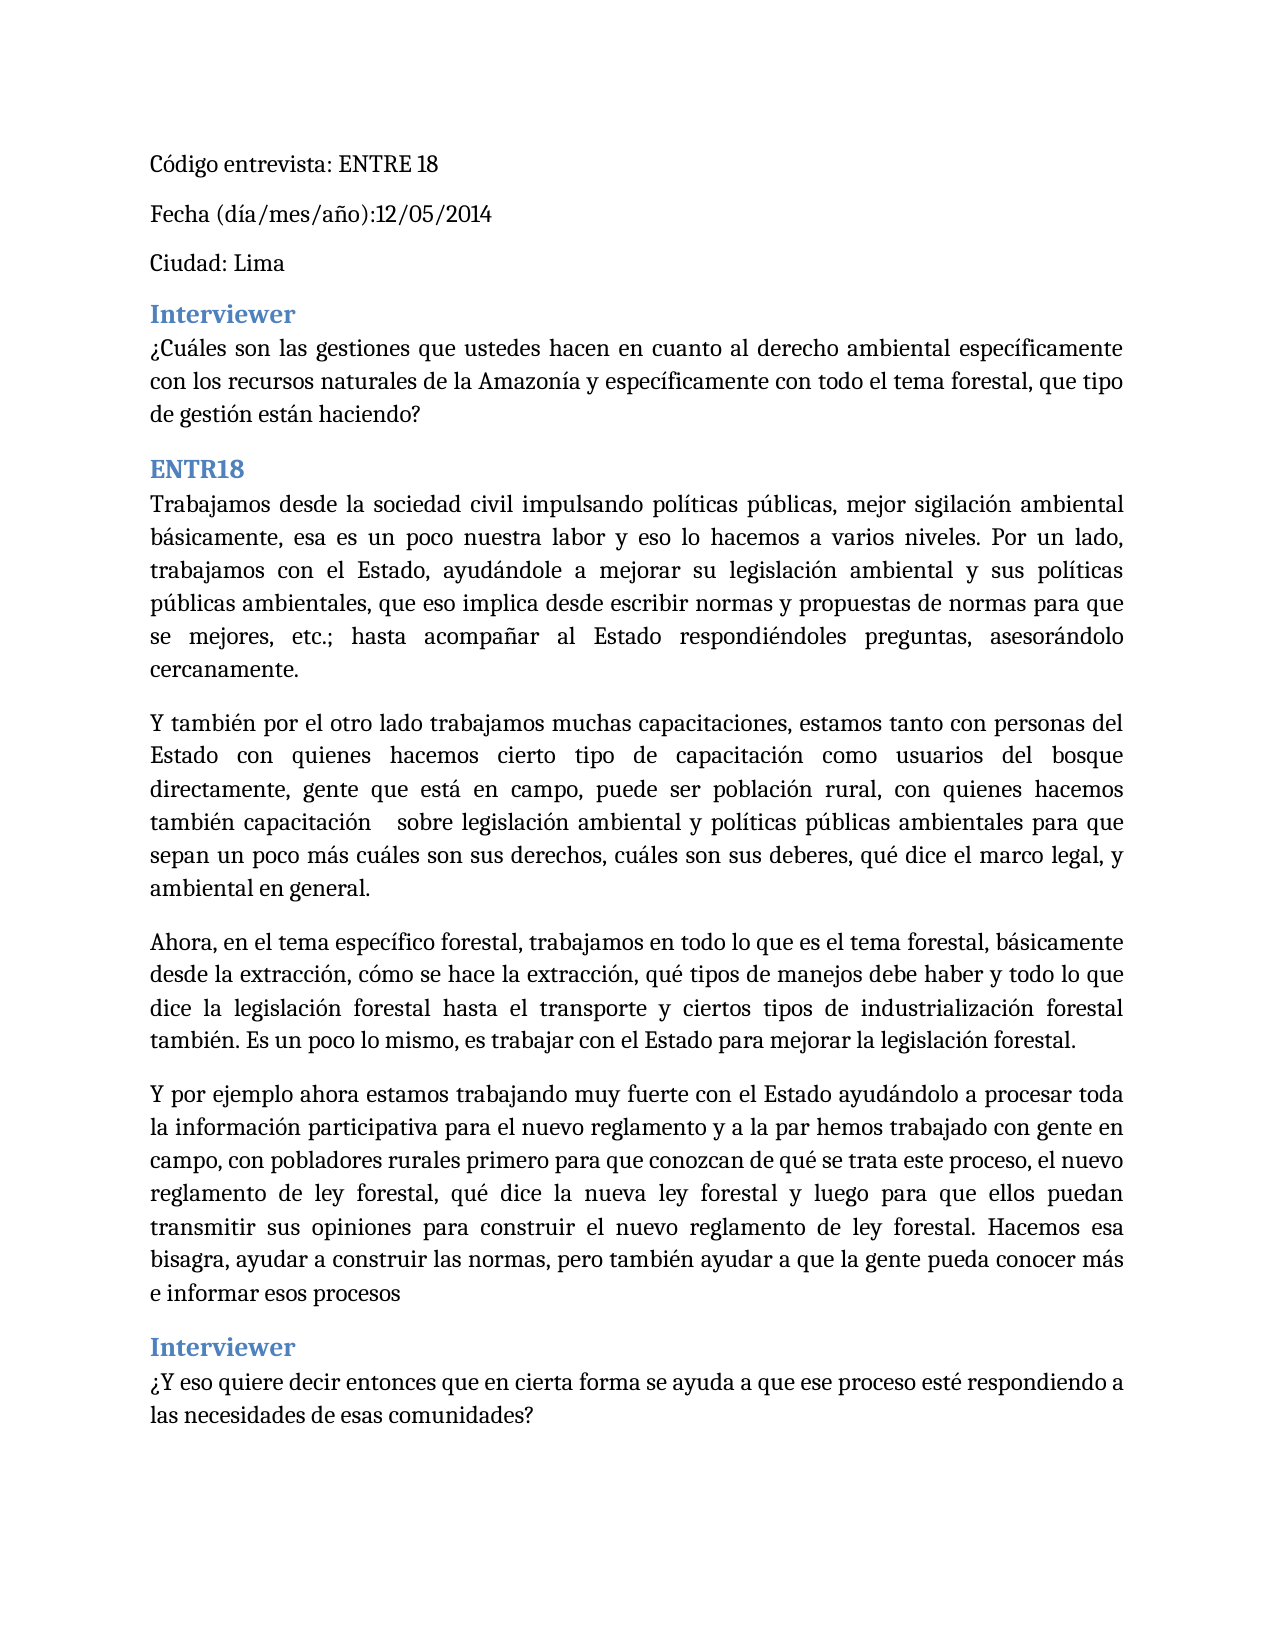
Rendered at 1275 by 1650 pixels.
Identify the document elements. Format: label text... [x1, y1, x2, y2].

text ENTR18 Trabajamos desde la sociedad civil impulsando políticas públicas, mejor sigilación ambiental básicamente, esa es un poco nuestra labor y eso lo hacemos a varios niveles. Por un lado, trabajamos con el Estado, ayudándole a mejorar su legislación ambiental y sus políticas públicas ambientales, que eso implica desde escribir normas y propuestas de normas para que se mejores, etc.; hasta acompañar al Estado respondiéndoles preguntas, asesorándolo cercanamente. [150, 454, 1125, 683]
text Fecha (día/mes/año):12/05/2014 [150, 199, 1125, 228]
text Interviewer ¿Y eso quiere decir entonces que en cierta forma se ayuda a que ese proceso esté respondiendo a las necesidades de esas comunidades? [150, 1332, 1125, 1429]
text Código entrevista: ENTRE 18 [150, 150, 1125, 179]
text Interviewer ¿Cuáles son las gestiones que ustedes hacen en cuanto al derecho ambiental específicamente con los recursos naturales de la Amazonía y específicamente con todo el tema forestal, que tipo de gestión están haciendo? [150, 299, 1125, 429]
text Y también por el otro lado trabajamos muchas capacitaciones, estamos tanto con personas del Estado con quienes hacemos cierto tipo de capacitación como usuarios del bosque directamente, gente que está en campo, puede ser población rural, con quienes hacemos también capacitación sobre legislación ambiental y políticas públicas ambientales para que sepan un poco más cuáles son sus derechos, cuáles son sus deberes, qué dice el marco legal, y ambiental en general. [150, 708, 1125, 902]
text Ahora, en el tema específico forestal, trabajamos en todo lo que es el tema forestal, básicamente desde la extracción, cómo se hace la extracción, qué tipos de manejos debe haber y todo lo que dice la legislación forestal hasta el transporte y ciertos tipos de industrialización forestal también. Es un poco lo mismo, es trabajar con el Estado para mejorar la legislación forestal. [150, 927, 1125, 1055]
text Y por ejemplo ahora estamos trabajando muy fuerte con el Estado ayudándolo a procesar toda la información participativa para el nuevo reglamento y a la par hemos trabajado con gente en campo, con pobladores rurales primero para que conozcan de qué se trata este proceso, el nuevo reglamento de ley forestal, qué dice la nueva ley forestal y luego para que ellos puedan transmitir sus opiniones para construir el nuevo reglamento de ley forestal. Hacemos esa bisagra, ayudar a construir las normas, pero también ayudar a que la gente pueda conocer más e informar esos procesos [150, 1080, 1125, 1307]
text Ciudad: Lima [150, 249, 1125, 278]
